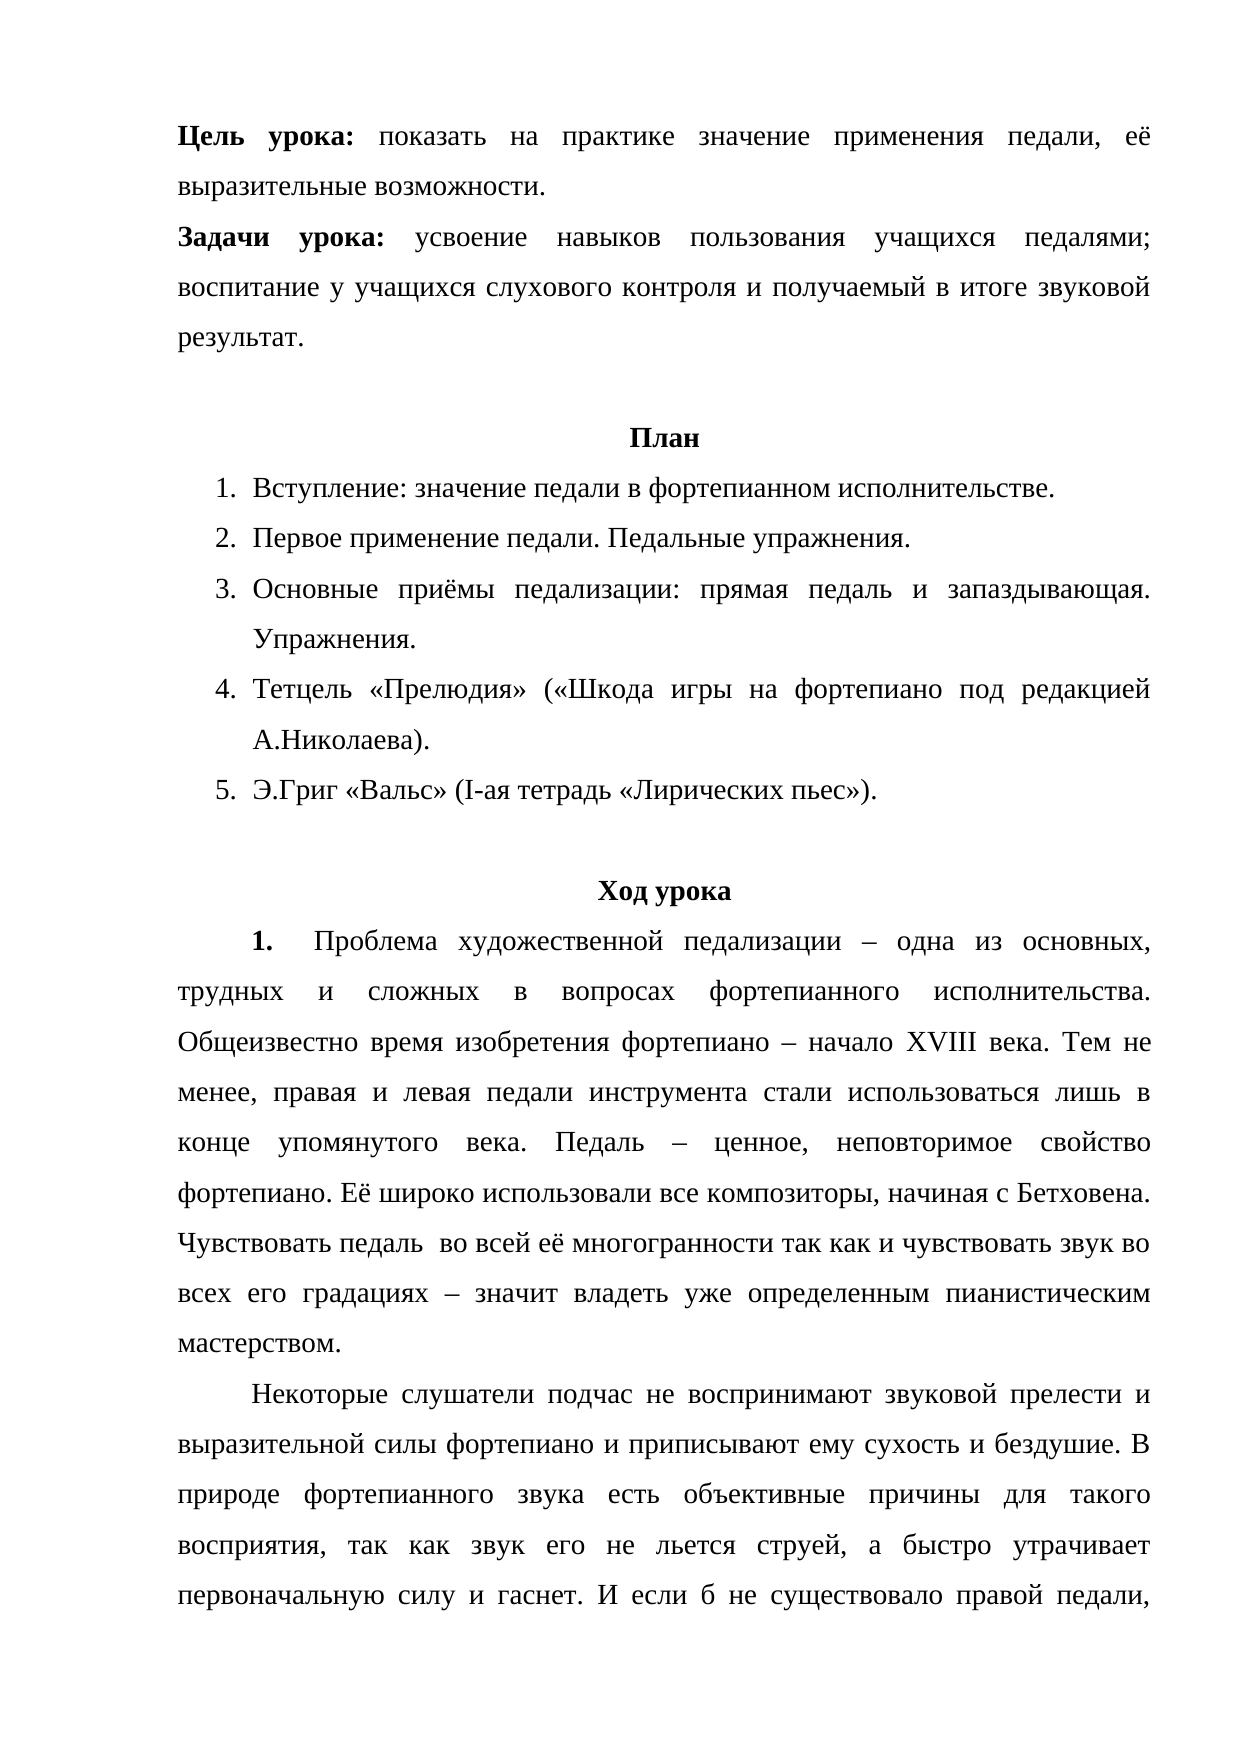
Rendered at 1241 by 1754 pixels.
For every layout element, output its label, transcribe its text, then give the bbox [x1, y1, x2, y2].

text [177, 1376, 1152, 1611]
list Основные приёмы педализации: прямая педаль и запаздывающая. Упражнения. [215, 571, 1152, 655]
list Первое применение педали. Педальные упражнения. [215, 521, 1152, 554]
text Цель урока: показать на практике значение применения педали, её выразительные возможности. [177, 118, 1152, 202]
list Э.Григ «Вальс» (I-ая тетрадь «Лирических пьес»). [215, 772, 1152, 806]
text Задачи урока: усвоение навыков пользования учащихся педалями; воспитание у учащихся слухового контроля и получаемый в итоге звуковой результат. [177, 219, 1152, 353]
text 1. Проблема художественной педализации – одна из основных, трудных и сложных в вопросах фортепианного исполнительства. Общеизвестно время изобретения фортепиано – начало XVIII века. Тем не менее, правая и левая педали инструмента стали использоваться лишь в конце упомянутого века. Педаль – ценное, неповторимое свойство фортепиано. Её широко использовали все композиторы, начиная с Бетховена. Чувствовать педаль во всей её многогранности так как и чувствовать звук во всех его градациях – значит владеть уже определенным пианистическим мастерством. [177, 923, 1152, 1359]
list Вступление: значение педали в фортепианном исполнительстве. [215, 470, 1152, 504]
text Ход урока [177, 873, 1152, 906]
text План [177, 420, 1152, 453]
list Тетцель «Прелюдия» («Шкода игры на фортепиано под редакцией А.Николаева). [215, 672, 1152, 755]
